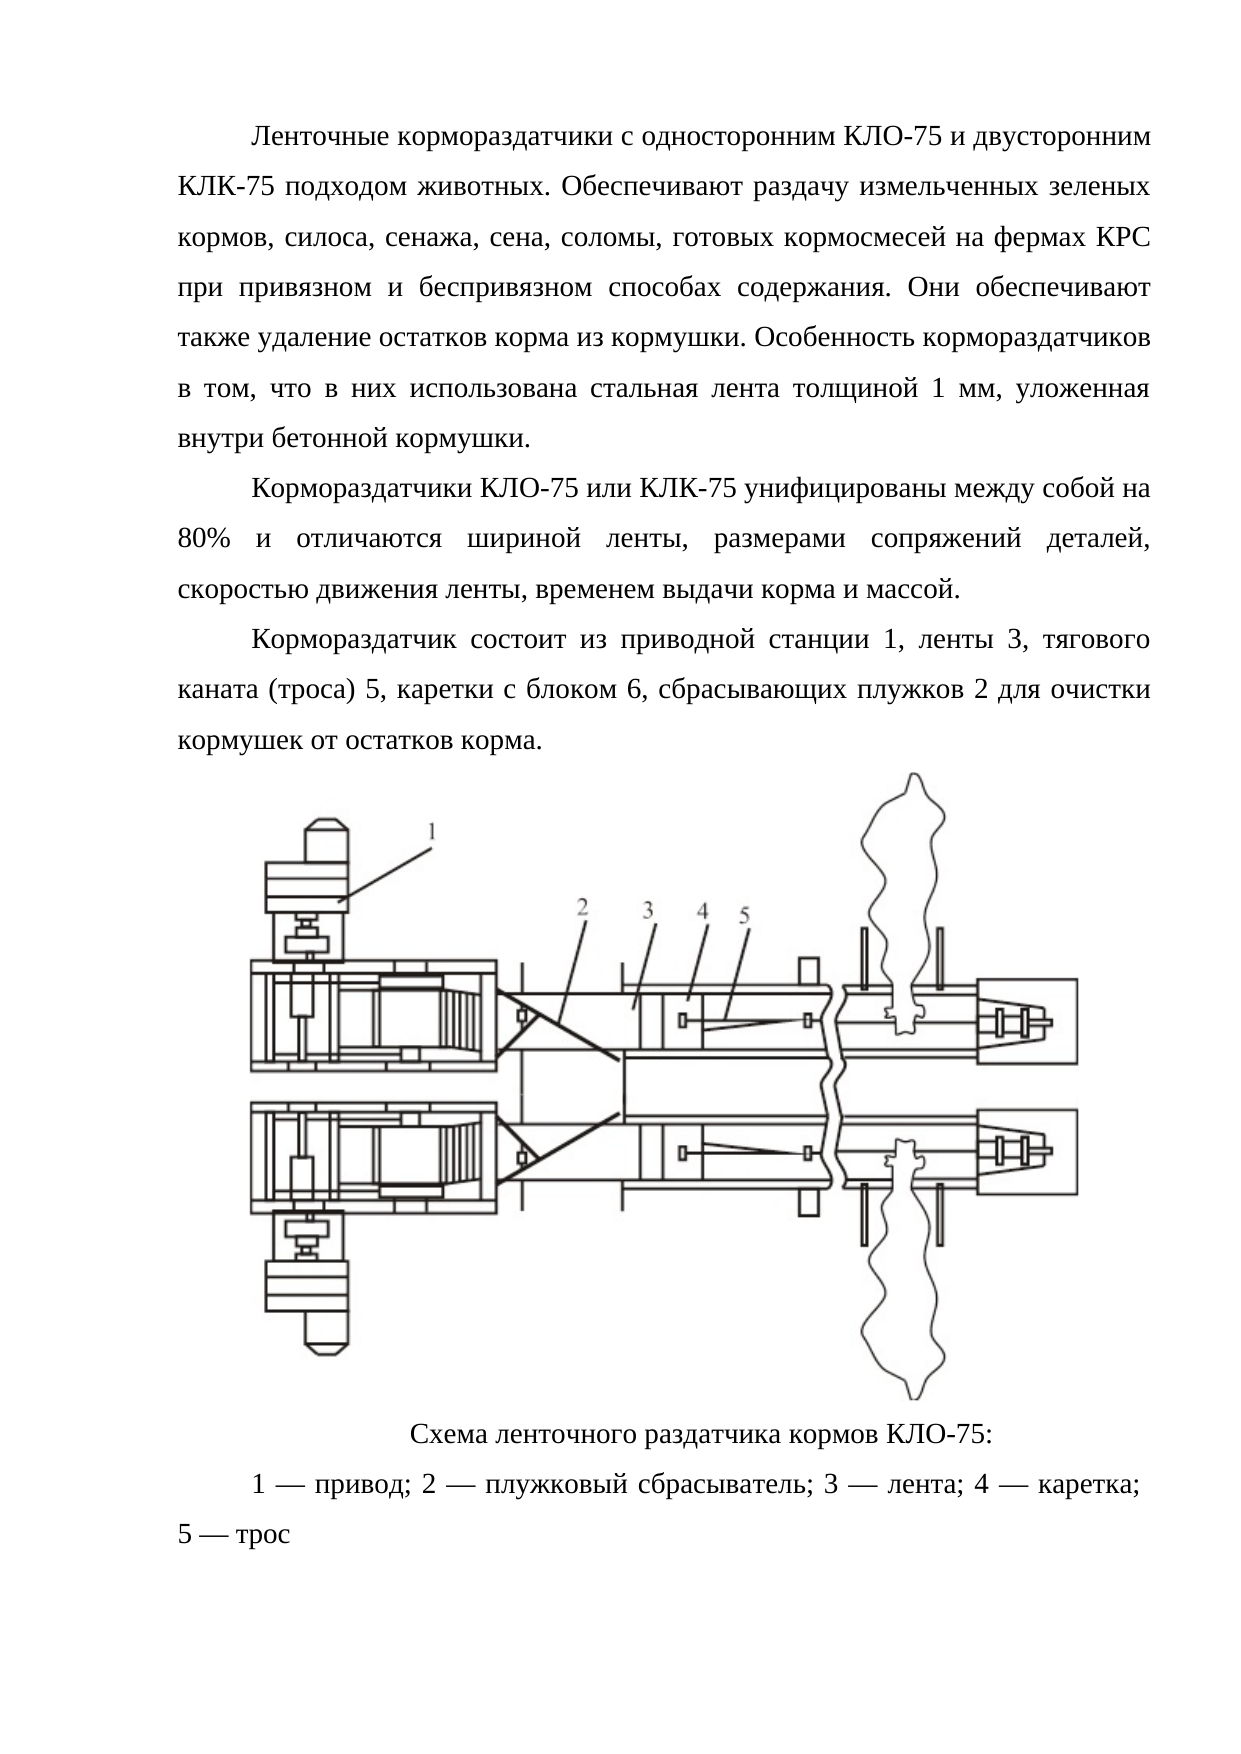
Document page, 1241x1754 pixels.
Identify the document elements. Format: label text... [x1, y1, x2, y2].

text 1 — привод; 2 — плужковый сбрасыватель; 3 — лента; 4 — каретка; 5 — трос [177, 1466, 1152, 1550]
picture [249, 772, 1080, 1402]
text Кормораздатчики КЛО-75 или КЛК-75 унифицированы между собой на 80% и отличаются шириной ленты, размерами сопряжений деталей, скоростью движения ленты, временем выдачи корма и массой. [177, 470, 1152, 604]
text Кормораздатчик состоит из приводной станции 1, ленты 3, тягового каната (троса) 5, каретки с блоком 6, сбрасывающих плужков 2 для очистки кормушек от остатков корма. [177, 621, 1152, 755]
text Ленточные кормораздатчики с односторонним КЛО-75 и двусторонним КЛК-75 подходом животных. Обеспечивают раздачу измельченных зеленых кормов, силоса, сенажа, сена, соломы, готовых кормосмесей на фермах КРС при привязном и беспривязном способах содержания. Они обеспечивают также удаление остатков корма из кормушки. Особенность кормораздатчиков в том, что в них использована стальная лента толщиной 1 мм, уложенная внутри бетонной кормушки. [177, 118, 1152, 453]
text Схема ленточного раздатчика кормов КЛО-75: [177, 1416, 1152, 1449]
